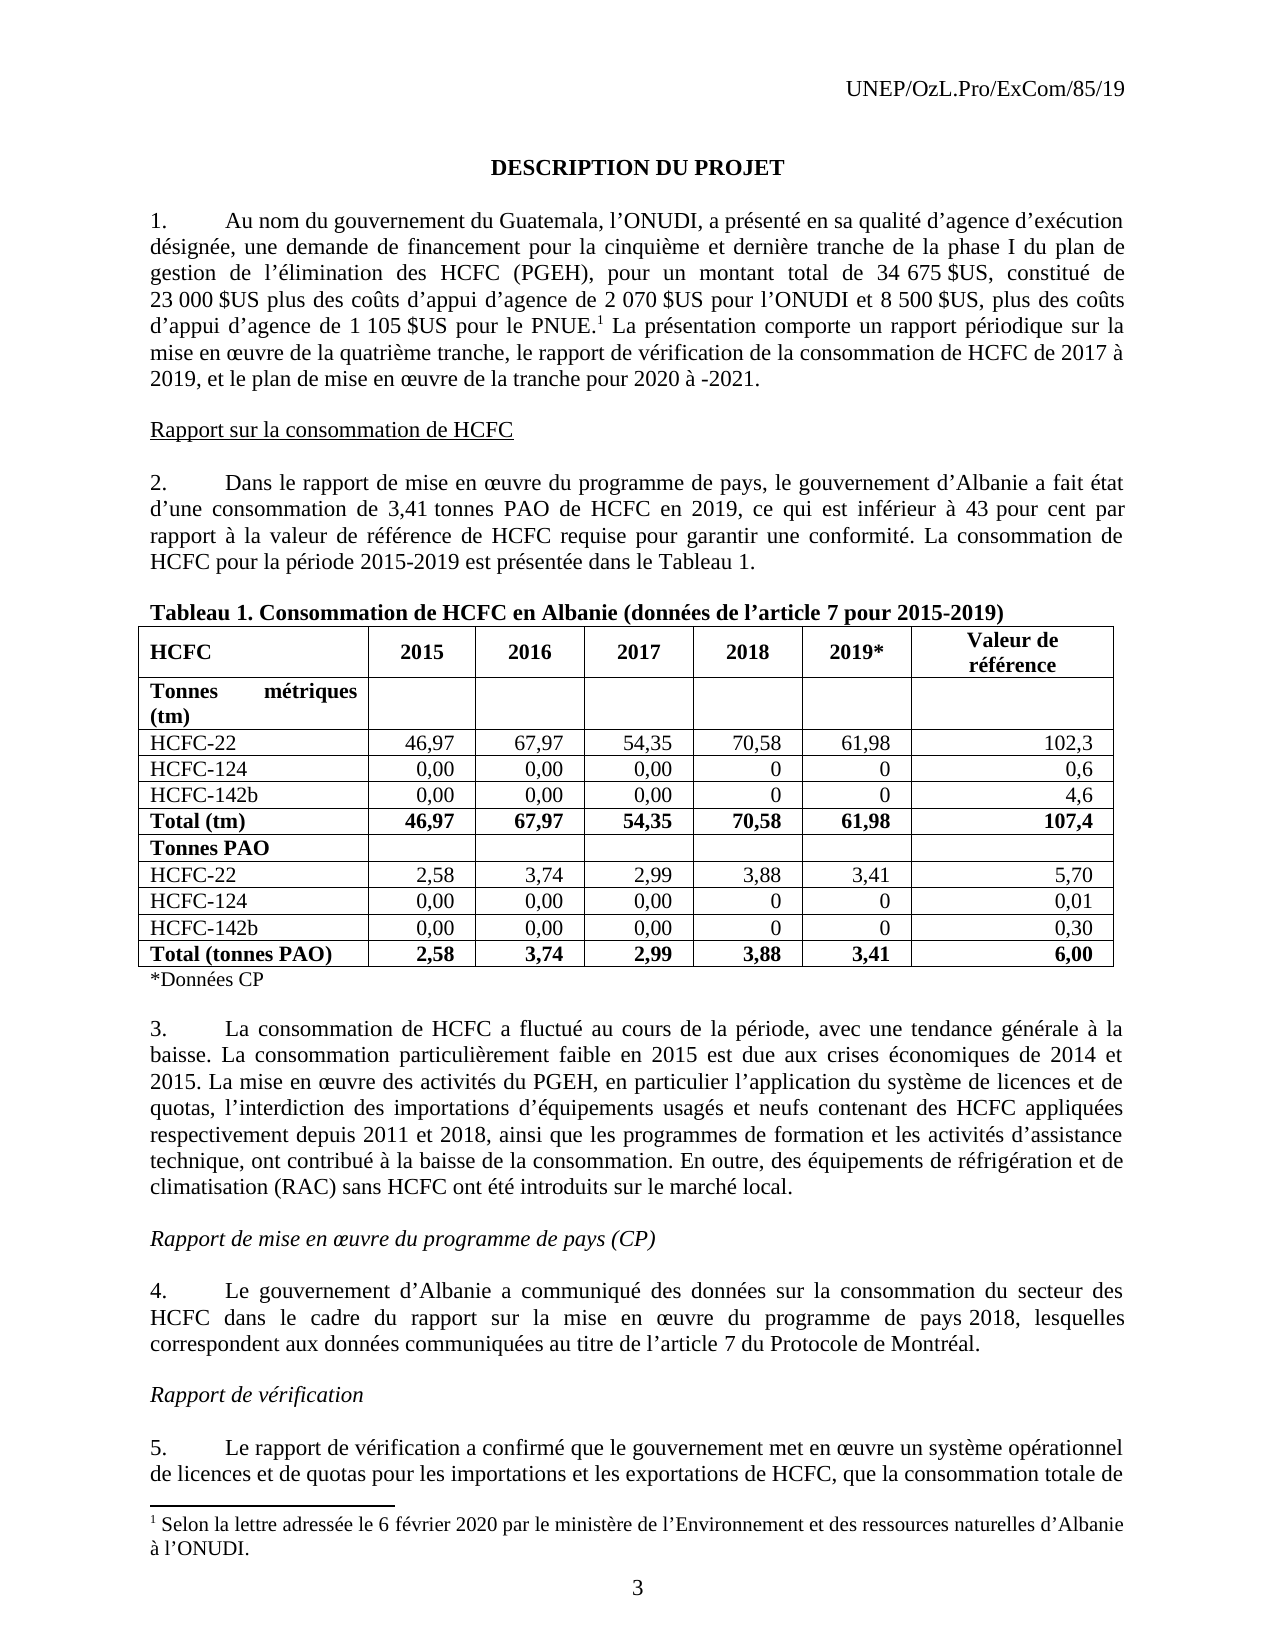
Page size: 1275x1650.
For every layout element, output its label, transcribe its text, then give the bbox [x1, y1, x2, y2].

table_cell 2,99 [585, 941, 693, 966]
table_cell 2,58 [369, 941, 475, 966]
table_cell 2,99 [585, 862, 693, 887]
table_cell 0,30 [912, 915, 1113, 940]
table_cell 3,88 [694, 941, 802, 966]
table_cell 67,97 [476, 730, 584, 755]
table_cell 3,74 [476, 862, 584, 887]
table_cell 70,58 [694, 809, 802, 834]
table_cell 3,88 [694, 862, 802, 887]
table_cell HCFC-142b [139, 782, 368, 807]
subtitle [150, 1434, 1125, 1487]
table_header 2019* [803, 627, 911, 677]
table_cell 0,6 [912, 756, 1113, 781]
table_cell 2,58 [369, 862, 475, 887]
table_cell [585, 835, 693, 861]
table_cell 46,97 [369, 730, 475, 755]
table_cell 0 [803, 915, 911, 940]
table_cell 0,00 [476, 756, 584, 781]
table_cell Total (tonnes PAO) [139, 941, 368, 966]
text Rapport de vérification [150, 1381, 1125, 1408]
table_cell [476, 678, 584, 729]
table_cell 0,00 [476, 782, 584, 807]
table_cell [694, 678, 802, 729]
table_cell HCFC-124 [139, 888, 368, 913]
table_cell [369, 678, 475, 729]
table_cell HCFC-124 [139, 756, 368, 781]
text Rapport de mise en œuvre du programme de pays (CP) [150, 1225, 1125, 1251]
table_cell 0,00 [585, 782, 693, 807]
table_cell 67,97 [476, 809, 584, 834]
subtitle Au nom du gouvernement du Guatemala, l’ONUDI, a présenté en sa qualité d’agence d’exécution désignée, une demande de financement pour la cinquième et dernière tranche de la phase I du plan de gestion de l’élimination des HCFC (PGEH), pour un montant total de 34 675 $US, constitué de 23 000 $US plus des coûts d’appui d’agence de 2 070 $US pour l’ONUDI et 8 500 $US, plus des coûts d’appui d’agence de 1 105 $US pour le PNUE. La présentation comporte un rapport périodique sur la mise en œuvre de la quatrième tranche, le rapport de vérification de la consommation de HCFC de 2017 à 2019, et le plan de mise en œuvre de la tranche pour 2020 à -2021. [150, 207, 1125, 391]
table_cell 61,98 [803, 730, 911, 755]
table_cell HCFC-142b [139, 915, 368, 940]
table_cell 0,00 [369, 782, 475, 807]
table_cell [476, 835, 584, 861]
table_cell 0,00 [369, 756, 475, 781]
table_cell 54,35 [585, 730, 693, 755]
table_cell [912, 835, 1113, 861]
table_cell 0,00 [369, 888, 475, 913]
table_cell 107,4 [912, 809, 1113, 834]
table_cell 0,00 [476, 888, 584, 913]
table_cell 0,00 [585, 915, 693, 940]
subtitle Dans le rapport de mise en œuvre du programme de pays, le gouvernement d’Albanie a fait état d’une consommation de 3,41 tonnes PAO de HCFC en 2019, ce qui est inférieur à 43 pour cent par rapport à la valeur de référence de HCFC requise pour garantir une conformité. La consommation de HCFC pour la période 2015-2019 est présentée dans le Tableau 1. [150, 469, 1125, 574]
table_cell [803, 678, 911, 729]
table_cell 0,00 [369, 915, 475, 940]
table_cell 46,97 [369, 809, 475, 834]
subtitle Le gouvernement d’Albanie a communiqué des données sur la consommation du secteur des HCFC dans le cadre du rapport sur la mise en œuvre du programme de pays 2018, lesquelles correspondent aux données communiquées au titre de l’article 7 du Protocole de Montréal. [150, 1277, 1125, 1356]
table_cell 70,58 [694, 730, 802, 755]
table_header Valeur de référence [912, 627, 1113, 677]
table_header 2016 [476, 627, 584, 677]
table_cell 0 [694, 915, 802, 940]
table_cell 0 [803, 782, 911, 807]
table_cell 0,00 [476, 915, 584, 940]
table_cell [369, 835, 475, 861]
table_header 2015 [369, 627, 475, 677]
table_cell Tonnes métriques (tm) [139, 678, 368, 729]
table_cell Total (tm) [139, 809, 368, 834]
table_cell Tonnes PAO [139, 835, 368, 861]
text Rapport sur la consommation de HCFC [150, 416, 1125, 443]
table_cell HCFC-22 [139, 862, 368, 887]
table_cell 4,6 [912, 782, 1113, 807]
table_cell 0,01 [912, 888, 1113, 913]
table_cell [912, 678, 1113, 729]
table_cell 3,41 [803, 941, 911, 966]
table_cell 0 [694, 756, 802, 781]
text Tableau 1. Consommation de HCFC en Albanie (données de l’article 7 pour 2015‑2019) [150, 599, 1125, 626]
table_cell [694, 835, 802, 861]
table_cell HCFC-22 [139, 730, 368, 755]
text DESCRIPTION DU PROJET [150, 154, 1125, 180]
table_cell 6,00 [912, 941, 1113, 966]
table_cell 0 [803, 756, 911, 781]
table_cell 3,41 [803, 862, 911, 887]
table_cell [803, 835, 911, 861]
table_cell 102,3 [912, 730, 1113, 755]
table_cell 0 [803, 888, 911, 913]
table_cell 0,00 [585, 888, 693, 913]
table_cell 0,00 [585, 756, 693, 781]
text *Données CP [150, 967, 1125, 991]
table_cell 54,35 [585, 809, 693, 834]
table_header 2017 [585, 627, 693, 677]
table_header 2018 [694, 627, 802, 677]
subtitle La consommation de HCFC a fluctué au cours de la période, avec une tendance générale à la baisse. La consommation particulièrement faible en 2015 est due aux crises économiques de 2014 et 2015. La mise en œuvre des activités du PGEH, en particulier l’application du système de licences et de quotas, l’interdiction des importations d’équipements usagés et neufs contenant des HCFC appliquées respectivement depuis 2011 et 2018, ainsi que les programmes de formation et les activités d’assistance technique, ont contribué à la baisse de la consommation. En outre, des équipements de réfrigération et de climatisation (RAC) sans HCFC ont été introduits sur le marché local. [150, 1015, 1125, 1200]
table_cell 0 [694, 782, 802, 807]
table_cell 3,74 [476, 941, 584, 966]
table_header HCFC [139, 627, 368, 677]
table_cell 61,98 [803, 809, 911, 834]
table_cell 0 [694, 888, 802, 913]
table_cell [585, 678, 693, 729]
table_cell 5,70 [912, 862, 1113, 887]
